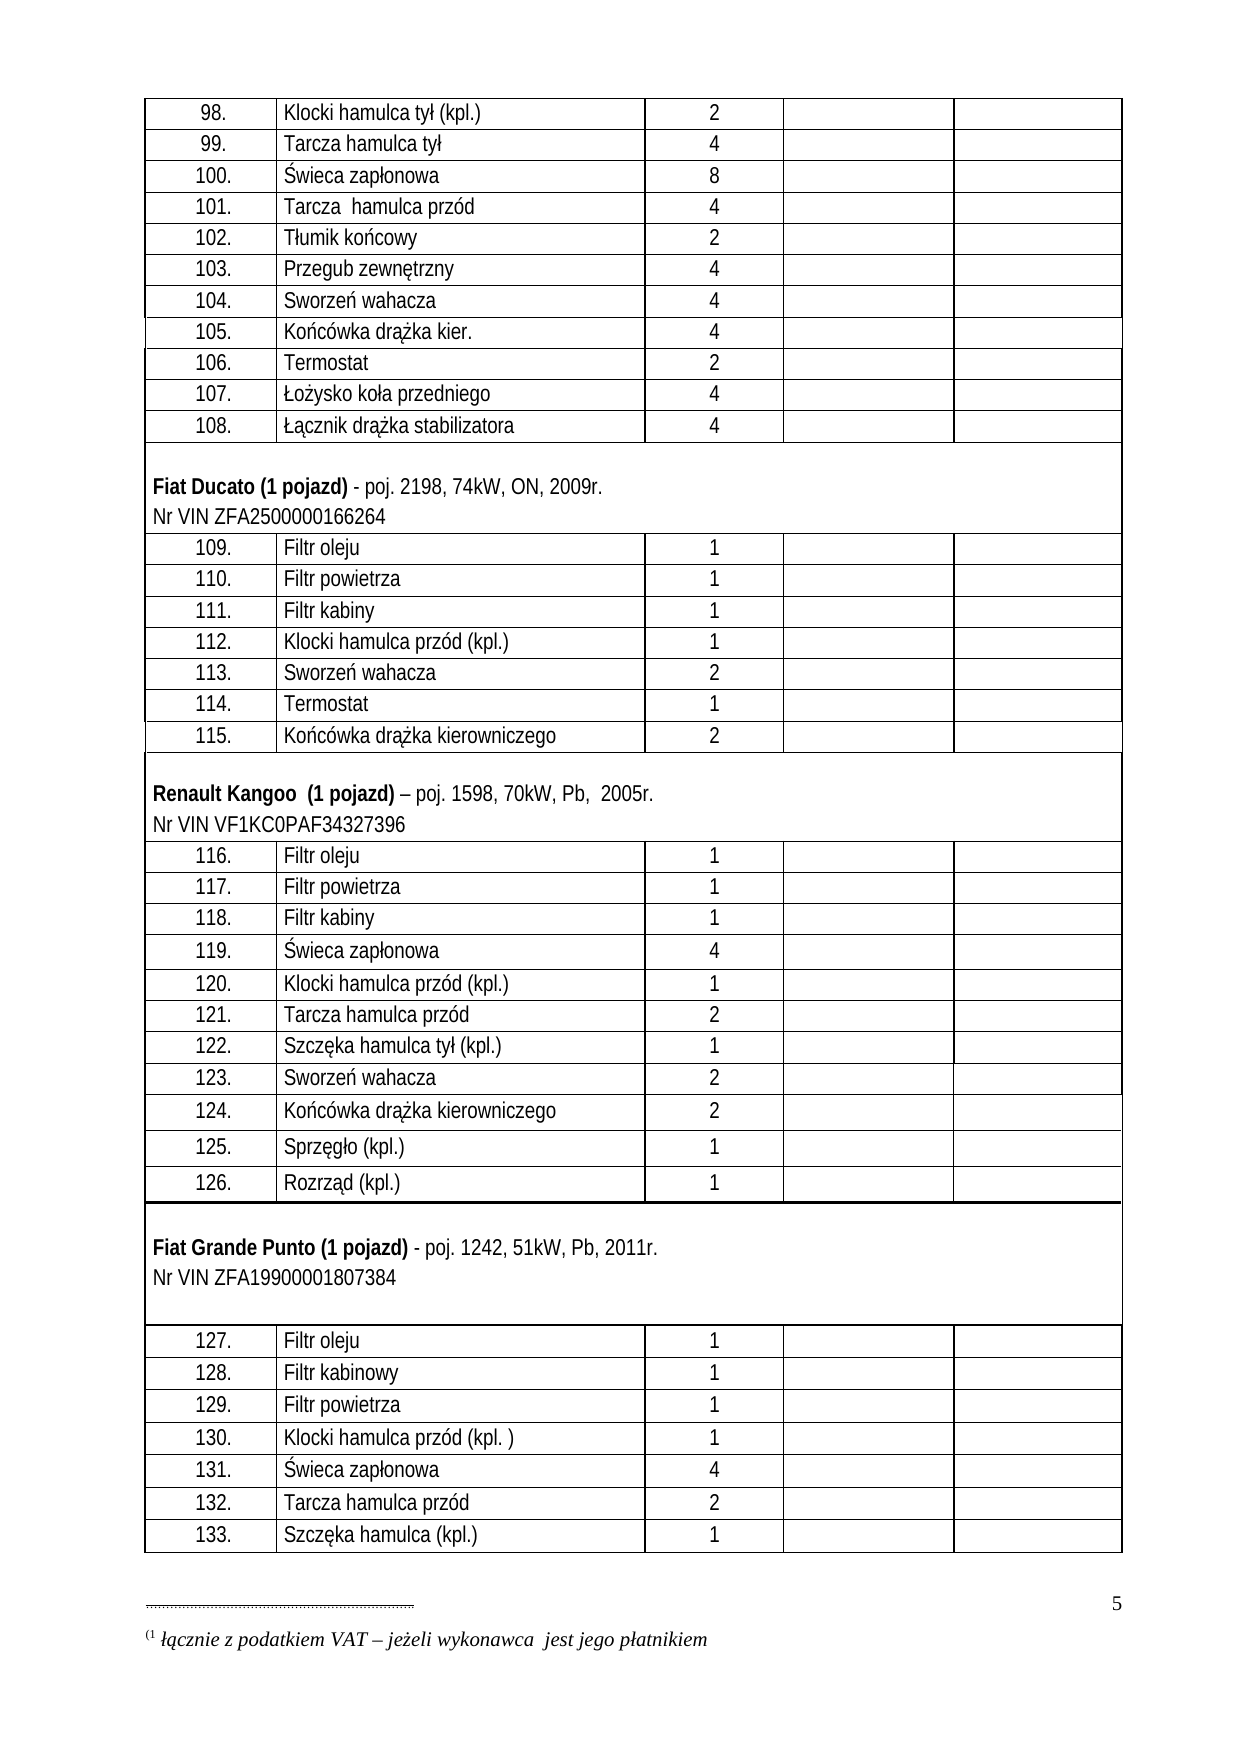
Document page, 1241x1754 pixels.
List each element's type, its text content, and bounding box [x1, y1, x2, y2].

table_cell [954, 1201, 1122, 1324]
table_cell [955, 534, 1121, 564]
table_cell Sworzeń wahacza [277, 659, 644, 689]
table_cell Tarcza hamulca przód [277, 1001, 644, 1031]
table_cell [784, 1326, 953, 1357]
table_cell 1 [646, 1167, 783, 1201]
table_cell 99. [146, 130, 276, 160]
table_cell 1 [646, 565, 783, 596]
table_cell [955, 161, 1121, 192]
table_cell [955, 193, 1121, 223]
table_cell Filtr kabinowy [277, 1358, 644, 1389]
table_cell 114. [146, 690, 276, 721]
table_cell [784, 1064, 953, 1094]
table_cell Filtr powietrza [277, 873, 644, 903]
table_cell 1 [646, 1358, 783, 1389]
table_cell [784, 722, 953, 752]
table_cell 2 [646, 1064, 783, 1094]
table_cell Sprzęgło (kpl.) [277, 1131, 644, 1166]
table_cell 111. [146, 597, 276, 627]
table_cell 1 [646, 873, 783, 903]
table_cell [784, 318, 953, 348]
table_cell Klocki hamulca przód (kpl.) [277, 628, 644, 658]
table_cell 8 [646, 161, 783, 192]
table_cell Renault Kangoo (1 pojazd) – poj. 1598, 70kW, Pb, 2005r. Nr VIN VF1KC0PAF34327396 [146, 753, 1121, 841]
table_cell [955, 1032, 1121, 1062]
table_cell [955, 255, 1121, 285]
table_cell [784, 1520, 953, 1552]
table_cell 1 [646, 597, 783, 627]
table_cell 1 [646, 1131, 783, 1166]
table_cell Sworzeń wahacza [277, 286, 644, 317]
table_cell 1 [646, 1423, 783, 1454]
table_cell 125. [146, 1131, 276, 1166]
table_cell 106. [146, 349, 276, 379]
table_cell [784, 286, 953, 317]
table_cell 123. [146, 1064, 276, 1094]
table_cell [784, 380, 953, 410]
table_cell [955, 349, 1121, 379]
table_cell 122. [146, 1032, 276, 1062]
table_cell [955, 1001, 1121, 1031]
table_cell Filtr oleju [277, 534, 644, 564]
table_cell 1 [646, 534, 783, 564]
table_cell [955, 1423, 1121, 1454]
table_cell Tarcza hamulca przód [277, 1488, 644, 1519]
table_cell [955, 380, 1121, 410]
table_cell 124. [146, 1095, 276, 1129]
table_cell [954, 1130, 1122, 1166]
table_cell [954, 1064, 1121, 1094]
table_cell 4 [646, 193, 783, 223]
table_cell Filtr kabiny [277, 904, 644, 934]
table_cell 4 [646, 380, 783, 410]
table_cell [784, 1167, 953, 1201]
table_cell 2 [646, 722, 783, 752]
table_cell [784, 1455, 953, 1487]
table_cell [784, 904, 953, 934]
table_cell Tłumik końcowy [277, 224, 644, 254]
table_cell 4 [646, 411, 783, 442]
table_cell [784, 659, 953, 689]
table_cell 126. [146, 1167, 276, 1201]
table_cell 2 [646, 224, 783, 254]
table_cell [955, 659, 1121, 689]
table_cell [955, 286, 1121, 317]
table_cell Świeca zapłonowa [277, 1455, 644, 1487]
table_cell 119. [146, 935, 276, 969]
table_cell [955, 224, 1121, 254]
table_cell 112. [146, 628, 276, 658]
table_cell Filtr kabiny [277, 597, 644, 627]
table_cell [955, 99, 1121, 129]
table_cell Filtr oleju [277, 1326, 644, 1357]
table_cell 128. [146, 1358, 276, 1389]
table_cell Klocki hamulca przód (kpl.) [277, 970, 644, 1000]
table_cell 1 [646, 628, 783, 658]
table_cell Łożysko koła przedniego [277, 380, 644, 410]
table_cell 1 [646, 1032, 783, 1062]
table_cell 4 [646, 318, 783, 348]
table_cell 101. [146, 193, 276, 223]
table_cell [784, 842, 953, 872]
table_cell 104. [146, 286, 276, 317]
table_cell 115. [146, 722, 276, 752]
table_cell 1 [646, 1326, 783, 1357]
table_cell [955, 970, 1121, 1000]
table_cell 98. [146, 99, 276, 129]
table_cell 2 [646, 1488, 783, 1519]
table_cell [784, 224, 953, 254]
table_cell 4 [646, 1455, 783, 1487]
table_cell Filtr powietrza [277, 565, 644, 596]
table_cell 120. [146, 970, 276, 1000]
table_cell Szczęka hamulca tył (kpl.) [277, 1032, 644, 1062]
table_cell Filtr powietrza [277, 1390, 644, 1422]
table_cell 2 [646, 99, 783, 129]
table_cell 105. [146, 318, 276, 348]
table_cell Tarcza hamulca tył [277, 130, 644, 160]
table_cell [955, 565, 1121, 596]
table_cell [954, 1166, 1122, 1201]
table_cell [955, 318, 1122, 348]
table_cell 2 [646, 1001, 783, 1031]
table_cell Rozrząd (kpl.) [277, 1167, 644, 1201]
table_cell [955, 935, 1121, 969]
table_cell [784, 1488, 953, 1519]
table_cell [955, 411, 1121, 442]
table_cell [955, 873, 1121, 903]
table_cell 1 [646, 1390, 783, 1422]
table_cell [784, 1423, 953, 1454]
table_cell [784, 193, 953, 223]
table_cell [784, 565, 953, 596]
table_cell 108. [146, 411, 276, 442]
table_cell 1 [646, 1520, 783, 1552]
table_cell Szczęka hamulca (kpl.) [277, 1520, 644, 1552]
table_cell [784, 99, 953, 129]
table_cell Fiat Ducato (1 pojazd) - poj. 2198, 74kW, ON, 2009r. Nr VIN ZFA2500000166264 [146, 443, 1121, 533]
table_cell [784, 161, 953, 192]
table_cell Końcówka drążka kierowniczego [277, 722, 644, 752]
table_cell [955, 628, 1121, 658]
table_cell [955, 130, 1121, 160]
table_cell 4 [646, 286, 783, 317]
table_cell 127. [146, 1326, 276, 1357]
table_cell [955, 842, 1121, 872]
table_cell Fiat Grande Punto (1 pojazd) - poj. 1242, 51kW, Pb, 2011r. Nr VIN ZFA19900001807384 [146, 1204, 954, 1324]
table_cell [784, 1001, 953, 1031]
table_cell Świeca zapłonowa [277, 161, 644, 192]
table_cell [784, 1390, 953, 1422]
table_cell 130. [146, 1423, 276, 1454]
table_cell 118. [146, 904, 276, 934]
table_cell 113. [146, 659, 276, 689]
table_cell [784, 1095, 953, 1129]
table_cell [955, 904, 1121, 934]
table_cell [784, 411, 953, 442]
table_cell 129. [146, 1390, 276, 1422]
table_cell [784, 130, 953, 160]
table_cell 116. [146, 842, 276, 872]
table_cell 2 [646, 659, 783, 689]
table_cell [955, 597, 1121, 627]
table_cell Filtr oleju [277, 842, 644, 872]
table_cell Klocki hamulca przód (kpl. ) [277, 1423, 644, 1454]
table_cell 103. [146, 255, 276, 285]
table_cell [784, 349, 953, 379]
table_cell [955, 690, 1121, 721]
table_cell 109. [146, 534, 276, 564]
table_cell 1 [646, 970, 783, 1000]
table_cell [954, 1095, 1122, 1129]
table_cell [784, 628, 953, 658]
table_cell 1 [646, 690, 783, 721]
table_cell [784, 1358, 953, 1389]
table_cell [955, 1390, 1121, 1422]
table_cell 110. [146, 565, 276, 596]
table_cell 1 [646, 842, 783, 872]
table_cell 4 [646, 935, 783, 969]
table_cell Świeca zapłonowa [277, 935, 644, 969]
table_cell Termostat [277, 349, 644, 379]
table_cell [955, 1520, 1121, 1552]
table_cell 4 [646, 255, 783, 285]
table_cell 1 [646, 904, 783, 934]
table_cell [784, 534, 953, 564]
table_cell [784, 970, 953, 1000]
table_cell [784, 1131, 953, 1166]
table_cell Tarcza hamulca przód [277, 193, 644, 223]
table_cell [784, 1032, 953, 1062]
table_cell 132. [146, 1488, 276, 1519]
table_cell Końcówka drążka kier. [277, 318, 644, 348]
table_cell [784, 255, 953, 285]
table_cell [955, 722, 1122, 752]
table_cell 107. [146, 380, 276, 410]
table_cell Sworzeń wahacza [277, 1064, 644, 1094]
table_cell 102. [146, 224, 276, 254]
table_cell [784, 597, 953, 627]
table_cell 131. [146, 1455, 276, 1487]
table_cell 2 [646, 349, 783, 379]
table_cell Klocki hamulca tył (kpl.) [277, 99, 644, 129]
table_cell 117. [146, 873, 276, 903]
table_cell 4 [646, 130, 783, 160]
table_cell 2 [646, 1095, 783, 1129]
table_cell Końcówka drążka kierowniczego [277, 1095, 644, 1129]
table_cell [955, 1455, 1121, 1487]
table_cell [955, 1358, 1121, 1389]
table_cell Łącznik drążka stabilizatora [277, 411, 644, 442]
table_cell [784, 873, 953, 903]
table_cell [955, 1488, 1121, 1519]
table_cell 100. [146, 161, 276, 192]
table_cell [784, 690, 953, 721]
table_cell [955, 1326, 1121, 1357]
table_cell Przegub zewnętrzny [277, 255, 644, 285]
table_cell 133. [146, 1520, 276, 1552]
table_cell [784, 935, 953, 969]
table_cell 121. [146, 1001, 276, 1031]
table_cell Termostat [277, 690, 644, 721]
